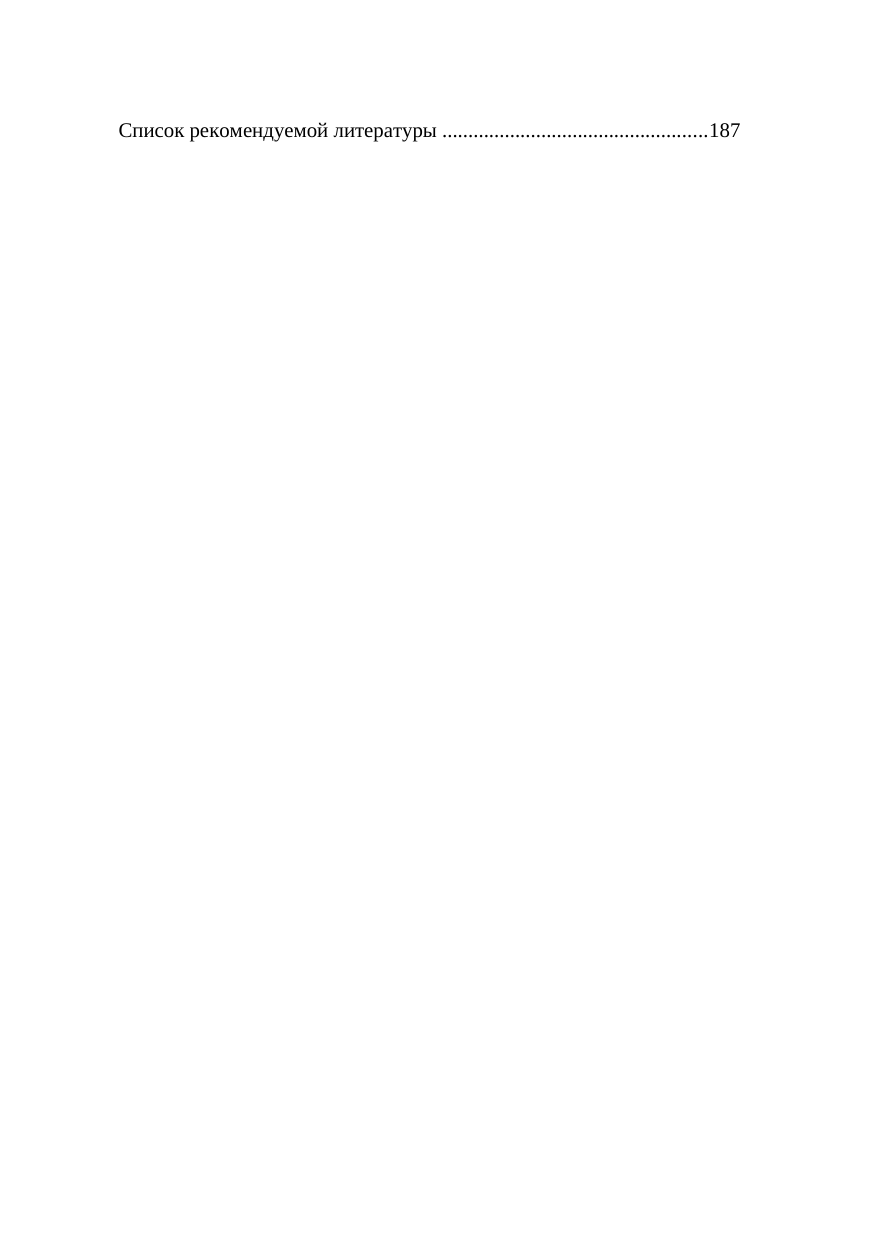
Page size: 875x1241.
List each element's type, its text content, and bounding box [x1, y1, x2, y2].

text Список рекомендуемой литературы 187 [118, 118, 756, 142]
